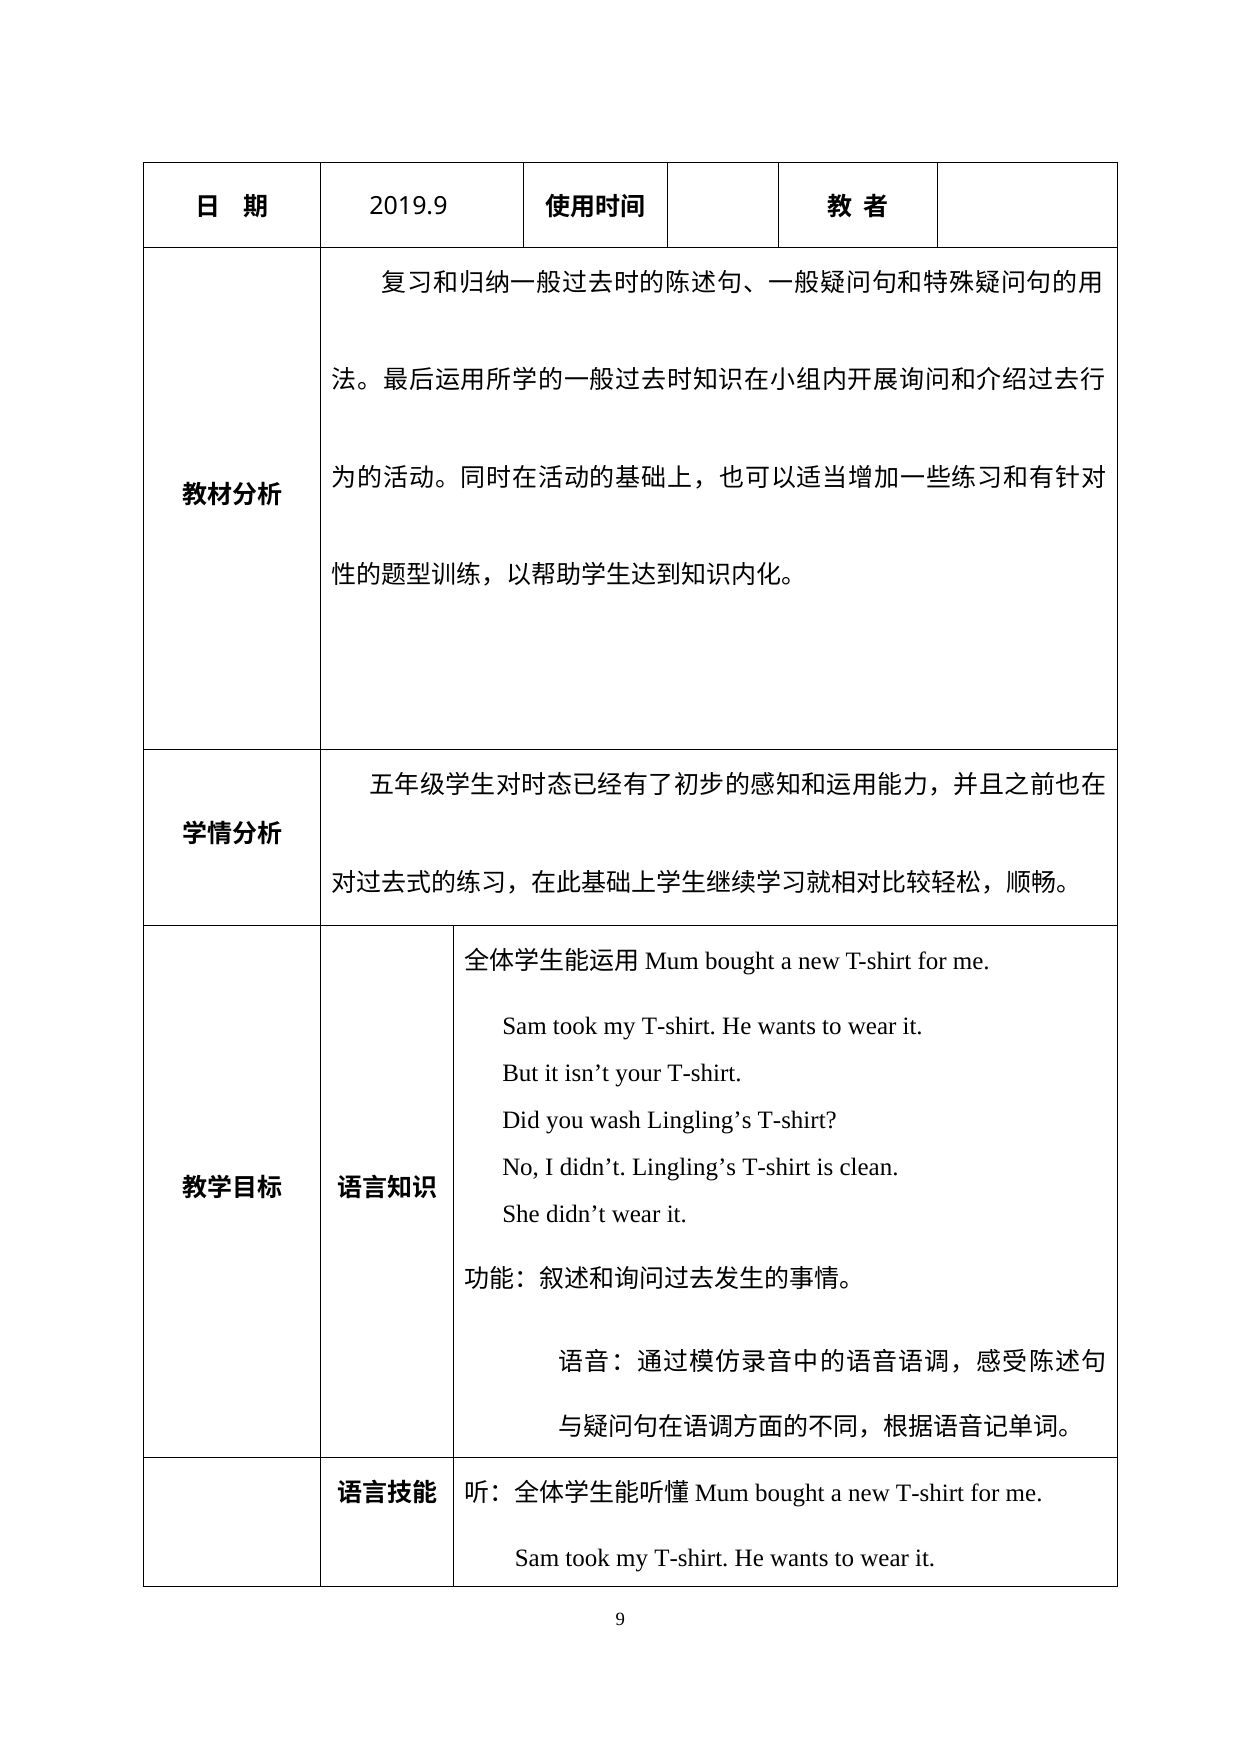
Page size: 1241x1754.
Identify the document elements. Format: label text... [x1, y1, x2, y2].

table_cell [454, 1458, 1117, 1586]
table_cell 教学目标 [144, 926, 320, 1457]
table_cell 语言知识 [321, 926, 453, 1457]
table_cell 教材分析 [144, 248, 320, 749]
table_cell [144, 1458, 320, 1586]
table_cell 日 期 [144, 163, 320, 247]
table_cell 2019.9 [321, 163, 523, 247]
table_cell 使用时间 [524, 163, 667, 247]
table_cell 复习和归纳一般过去时的陈述句、一般疑问句和特殊疑问句的用法。最后运用所学的一般过去时知识在小组内开展询问和介绍过去行为的活动。同时在活动的基础上，也可以适当增加一些练习和有针对性的题型训练，以帮助学生达到知识内化。 [321, 248, 1117, 749]
table_cell 语言技能 [321, 1458, 453, 1586]
table_cell 全体学生能运用Mum bought a new T-shirt for me. Sam took my T-shirt. He wants to wear it. But it isn’t your T-shirt. Did you wash Lingling’s T-shirt? No, I didn’t. Lingling’s T-shirt is clean. She didn’t wear it. 功能：叙述和询问过去发生的事情。 语音：通过模仿录音中的语音语调，感受陈述句与疑问句在语调方面的不同，根据语音记单词。 [454, 926, 1117, 1457]
table_cell [938, 163, 1117, 247]
table_cell 学情分析 [144, 750, 320, 925]
table_cell 教 者 [779, 163, 937, 247]
table_cell [668, 163, 778, 247]
table_cell 五年级学生对时态已经有了初步的感知和运用能力，并且之前也在对过去式的练习，在此基础上学生继续学习就相对比较轻松，顺畅。 [321, 750, 1117, 925]
